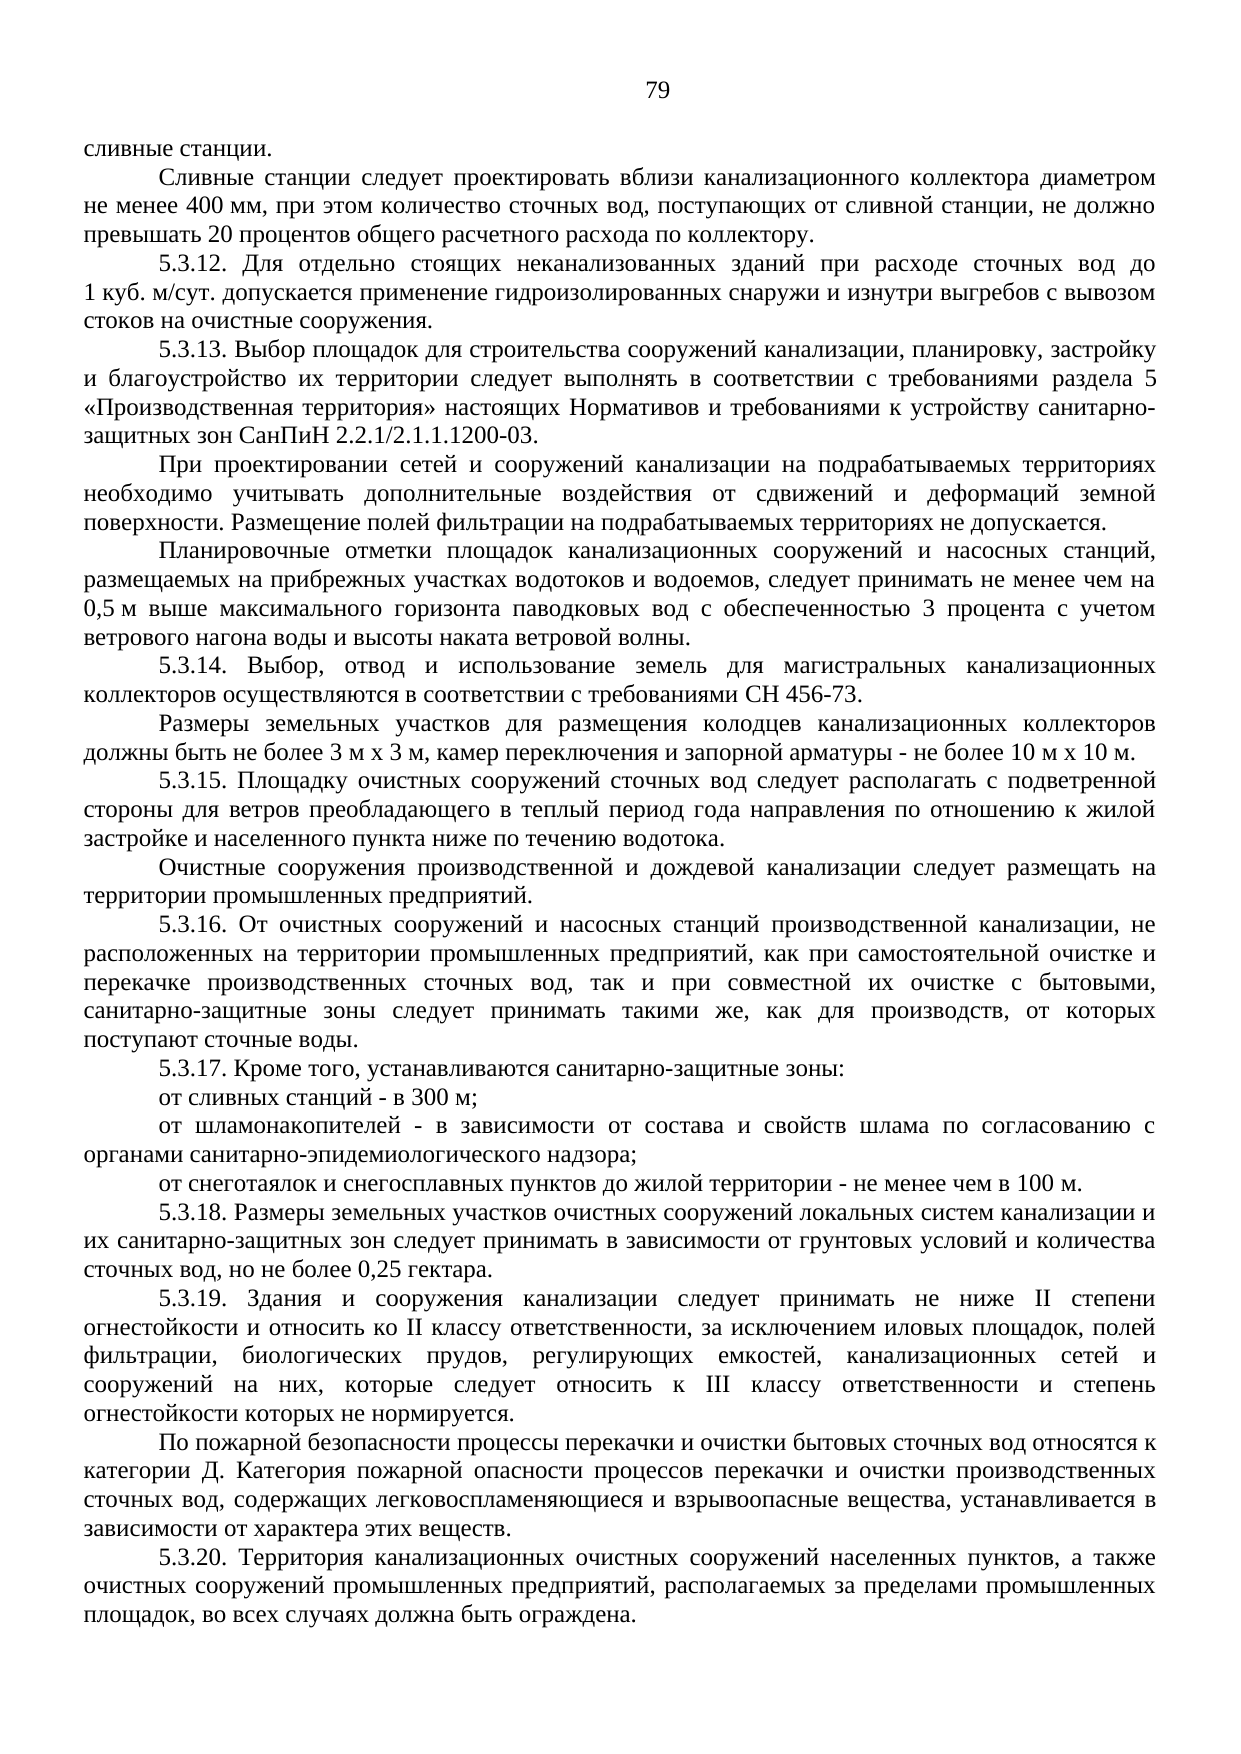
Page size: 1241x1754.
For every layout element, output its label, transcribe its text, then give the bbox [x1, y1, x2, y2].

text 5.3.12. Для отдельно стоящих неканализованных зданий при расходе сточных вод до 1 куб. м/сут. допускается применение гидроизолированных снаружи и изнутри выгребов с вывозом стоков на очистные сооружения. [83, 248, 1157, 334]
text от снеготаялок и снегосплавных пунктов до жилой территории - не менее чем в 100 м. [83, 1168, 1157, 1197]
text 5.3.20. Территория канализационных очистных сооружений населенных пунктов, а также очистных сооружений промышленных предприятий, располагаемых за пределами промышленных площадок, во всех случаях должна быть ограждена. [83, 1542, 1157, 1628]
text 5.3.15. Площадку очистных сооружений сточных вод следует располагать с подветренной стороны для ветров преобладающего в теплый период года направления по отношению к жилой застройке и населенного пункта ниже по течению водотока. [83, 765, 1157, 852]
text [83, 133, 1157, 162]
text 5.3.19. Здания и сооружения канализации следует принимать не ниже II степени огнестойкости и относить ко II классу ответственности, за исключением иловых площадок, полей фильтрации, биологических прудов, регулирующих емкостей, канализационных сетей и сооружений на них, которые следует относить к III классу ответственности и степень огнестойкости которых не нормируется. [83, 1283, 1157, 1427]
text от шламонакопителей - в зависимости от состава и свойств шлама по согласованию с органами санитарно-эпидемиологического надзора; [83, 1110, 1157, 1168]
text 5.3.13. Выбор площадок для строительства сооружений канализации, планировку, застройку и благоустройство их территории следует выполнять в соответствии с требованиями раздела 5 «Производственная территория» настоящих Нормативов и требованиями к устройству санитарно-защитных зон СанПиН 2.2.1/2.1.1.1200-03. [83, 334, 1157, 449]
text от сливных станций - в 300 м; [83, 1082, 1157, 1110]
text 5.3.17. Кроме того, устанавливаются санитарно-защитные зоны: [83, 1053, 1157, 1082]
text Очистные сооружения производственной и дождевой канализации следует размещать на территории промышленных предприятий. [83, 852, 1157, 909]
text Сливные станции следует проектировать вблизи канализационного коллектора диаметром не менее 400 мм, при этом количество сточных вод, поступающих от сливной станции, не должно превышать 20 процентов общего расчетного расхода по коллектору. [83, 162, 1157, 248]
text 5.3.14. Выбор, отвод и использование земель для магистральных канализационных коллекторов осуществляются в соответствии с требованиями СН 456-73. [83, 650, 1157, 708]
text 5.3.16. От очистных сооружений и насосных станций производственной канализации, не расположенных на территории промышленных предприятий, как при самостоятельной очистке и перекачке производственных сточных вод, так и при совместной их очистке с бытовыми, санитарно-защитные зоны следует принимать такими же, как для производств, от которых поступают сточные воды. [83, 909, 1157, 1053]
text По пожарной безопасности процессы перекачки и очистки бытовых сточных вод относятся к категории Д. Категория пожарной опасности процессов перекачки и очистки производственных сточных вод, содержащих легковоспламеняющиеся и взрывоопасные вещества, устанавливается в зависимости от характера этих веществ. [83, 1427, 1157, 1542]
text Размеры земельных участков для размещения колодцев канализационных коллекторов должны быть не более 3 м x 3 м, камер переключения и запорной арматуры - не более 10 м x 10 м. [83, 708, 1157, 765]
text При проектировании сетей и сооружений канализации на подрабатываемых территориях необходимо учитывать дополнительные воздействия от сдвижений и деформаций земной поверхности. Размещение полей фильтрации на подрабатываемых территориях не допускается. [83, 449, 1157, 535]
text 5.3.18. Размеры земельных участков очистных сооружений локальных систем канализации и их санитарно-защитных зон следует принимать в зависимости от грунтовых условий и количества сточных вод, но не более 0,25 гектара. [83, 1197, 1157, 1283]
text Планировочные отметки площадок канализационных сооружений и насосных станций, размещаемых на прибрежных участках водотоков и водоемов, следует принимать не менее чем на 0,5 м выше максимального горизонта паводковых вод с обеспеченностью 3 процента с учетом ветрового нагона воды и высоты наката ветровой волны. [83, 535, 1157, 650]
